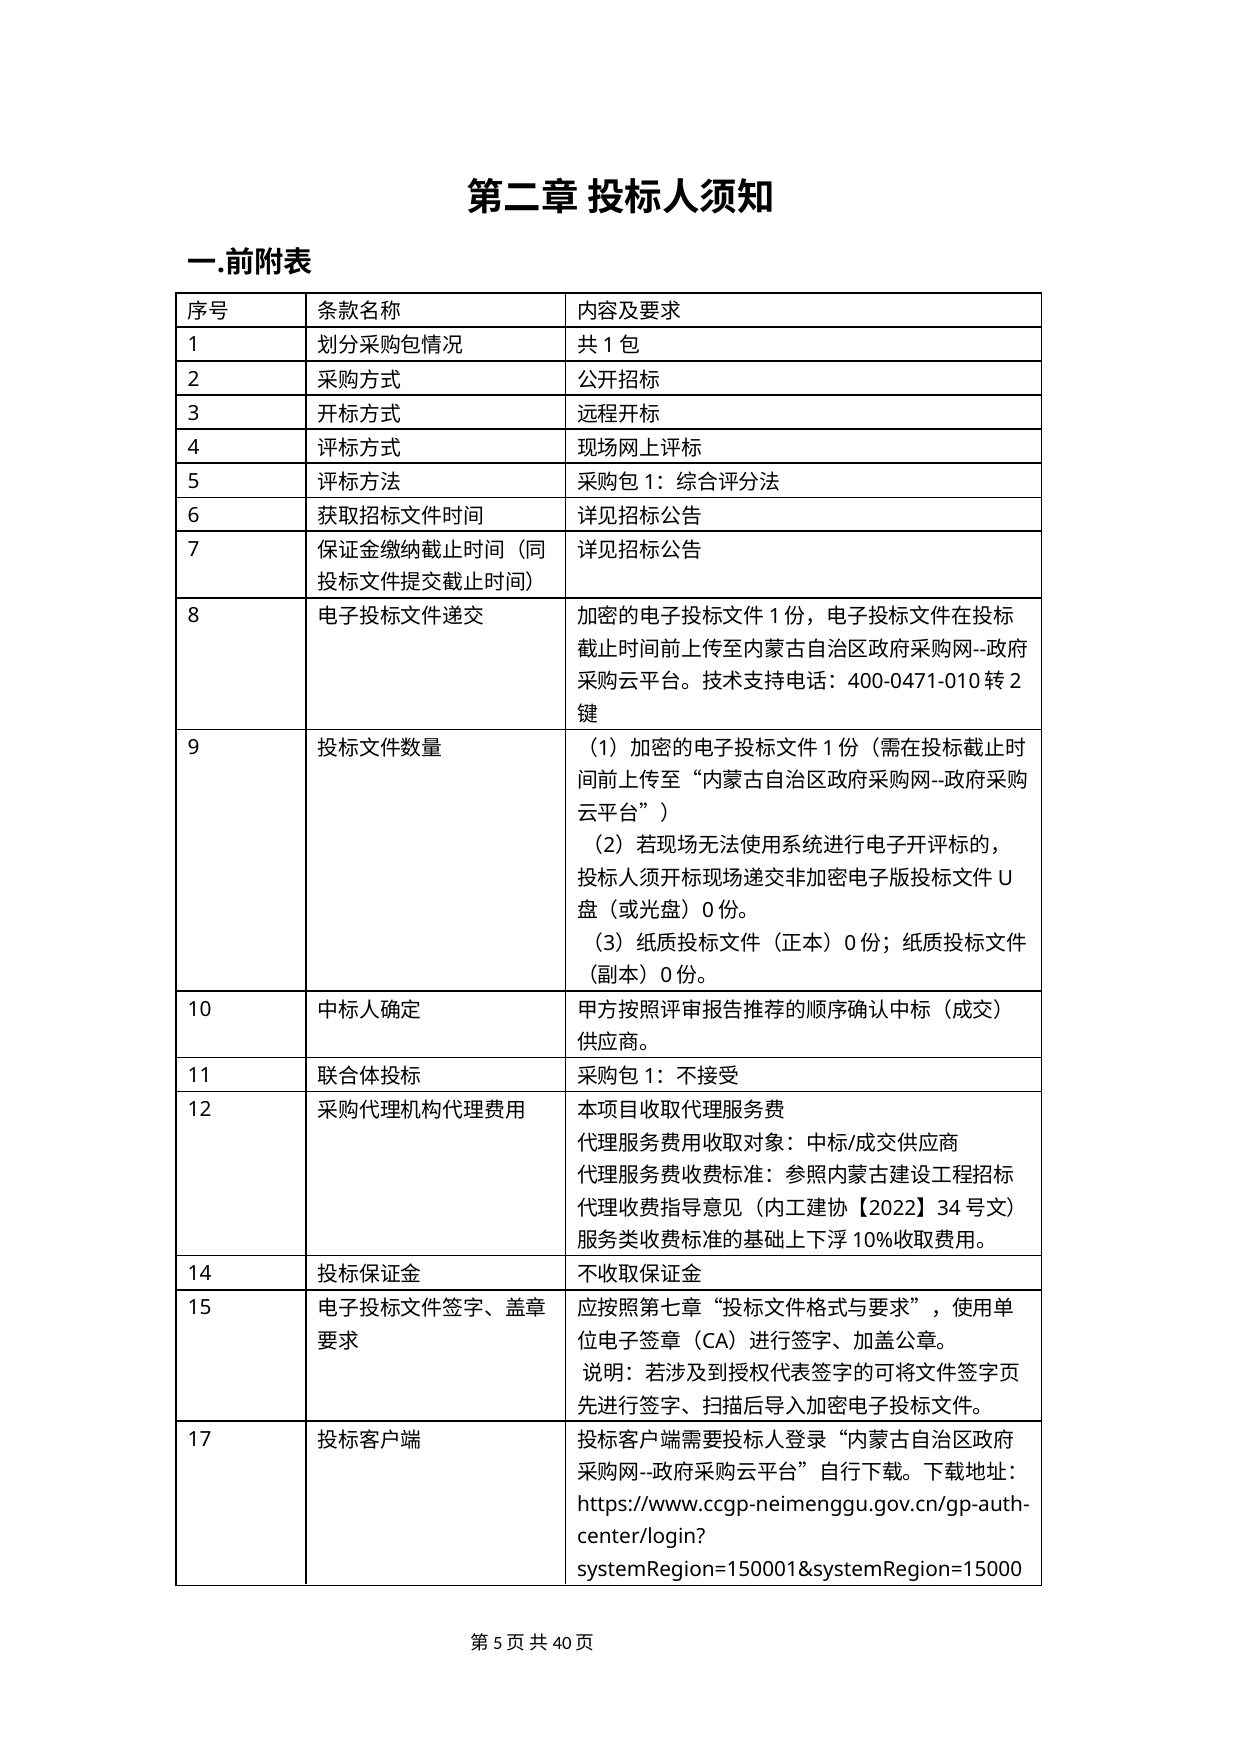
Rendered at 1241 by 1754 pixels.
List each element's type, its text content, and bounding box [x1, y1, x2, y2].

table_cell 获取招标文件时间 [307, 498, 565, 530]
table_cell （1）加密的电子投标文件1份（需在投标截止时间前上传至“内蒙古自治区政府采购网--政府采购云平台”） （2）若现场无法使用系统进行电子开评标的，投标人须开标现场递交非加密电子版投标文件U盘（或光盘）0份。 （3）纸质投标文件（正本）0份；纸质投标文件（副本）0份。 [566, 730, 1041, 990]
table_cell 9 [177, 730, 305, 990]
table_cell 公开招标 [566, 362, 1041, 394]
table_cell 采购方式 [307, 362, 565, 394]
table_cell 3 [177, 396, 305, 428]
table_cell 1 [177, 328, 305, 360]
table_cell 4 [177, 430, 305, 462]
table_cell 15 [177, 1291, 305, 1420]
table_cell 远程开标 [566, 396, 1041, 428]
table_cell 投标客户端 [307, 1422, 565, 1584]
table_cell 现场网上评标 [566, 430, 1041, 462]
table_cell 投标文件数量 [307, 730, 565, 990]
text 第二章 投标人须知 [187, 162, 1053, 227]
table_cell 电子投标文件签字、盖章要求 [307, 1291, 565, 1420]
table_header 内容及要求 [566, 294, 1041, 326]
table_cell 14 [177, 1256, 305, 1289]
table_cell 采购代理机构代理费用 [307, 1092, 565, 1255]
table_cell 详见招标公告 [566, 498, 1041, 530]
table_cell 开标方式 [307, 396, 565, 428]
table_cell 投标保证金 [307, 1256, 565, 1289]
table_cell 11 [177, 1058, 305, 1091]
table_cell 共 1 包 [566, 328, 1041, 360]
table_header 条款名称 [307, 294, 565, 326]
table_cell 应按照第七章“投标文件格式与要求”，使用单位电子签章（CA）进行签字、加盖公章。 说明：若涉及到授权代表签字的可将文件签字页先进行签字、扫描后导入加密电子投标文件。 [566, 1291, 1041, 1420]
table_cell 8 [177, 599, 305, 728]
table_cell 6 [177, 498, 305, 530]
table_cell 12 [177, 1092, 305, 1255]
table_cell 联合体投标 [307, 1058, 565, 1091]
table_cell 不收取保证金 [566, 1256, 1041, 1289]
table_cell 保证金缴纳截止时间（同投标文件提交截止时间） [307, 532, 565, 597]
table_cell 17 [177, 1422, 305, 1584]
text 一.前附表 [187, 227, 1053, 292]
table_header 序号 [177, 294, 305, 326]
table_cell 10 [177, 992, 305, 1057]
table_cell 采购包1：综合评分法 [566, 464, 1041, 496]
table_cell 7 [177, 532, 305, 597]
table_cell 评标方法 [307, 464, 565, 496]
table_cell 详见招标公告 [566, 532, 1041, 597]
table_cell 加密的电子投标文件1份，电子投标文件在投标截止时间前上传至内蒙古自治区政府采购网--政府采购云平台。技术支持电话：400-0471-010转2键 [566, 599, 1041, 728]
table_cell 5 [177, 464, 305, 496]
table_cell 本项目收取代理服务费 代理服务费用收取对象：中标/成交供应商 代理服务费收费标准：参照内蒙古建设工程招标代理收费指导意见（内工建协【2022】34号文）服务类收费标准的基础上下浮10%收取费用。 [566, 1092, 1041, 1255]
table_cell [566, 1422, 1041, 1584]
table_cell 评标方式 [307, 430, 565, 462]
table_cell 电子投标文件递交 [307, 599, 565, 728]
table_cell 划分采购包情况 [307, 328, 565, 360]
table_cell 中标人确定 [307, 992, 565, 1057]
table_cell 甲方按照评审报告推荐的顺序确认中标（成交）供应商。 [566, 992, 1041, 1057]
table_cell 2 [177, 362, 305, 394]
table_cell 采购包1：不接受 [566, 1058, 1041, 1091]
